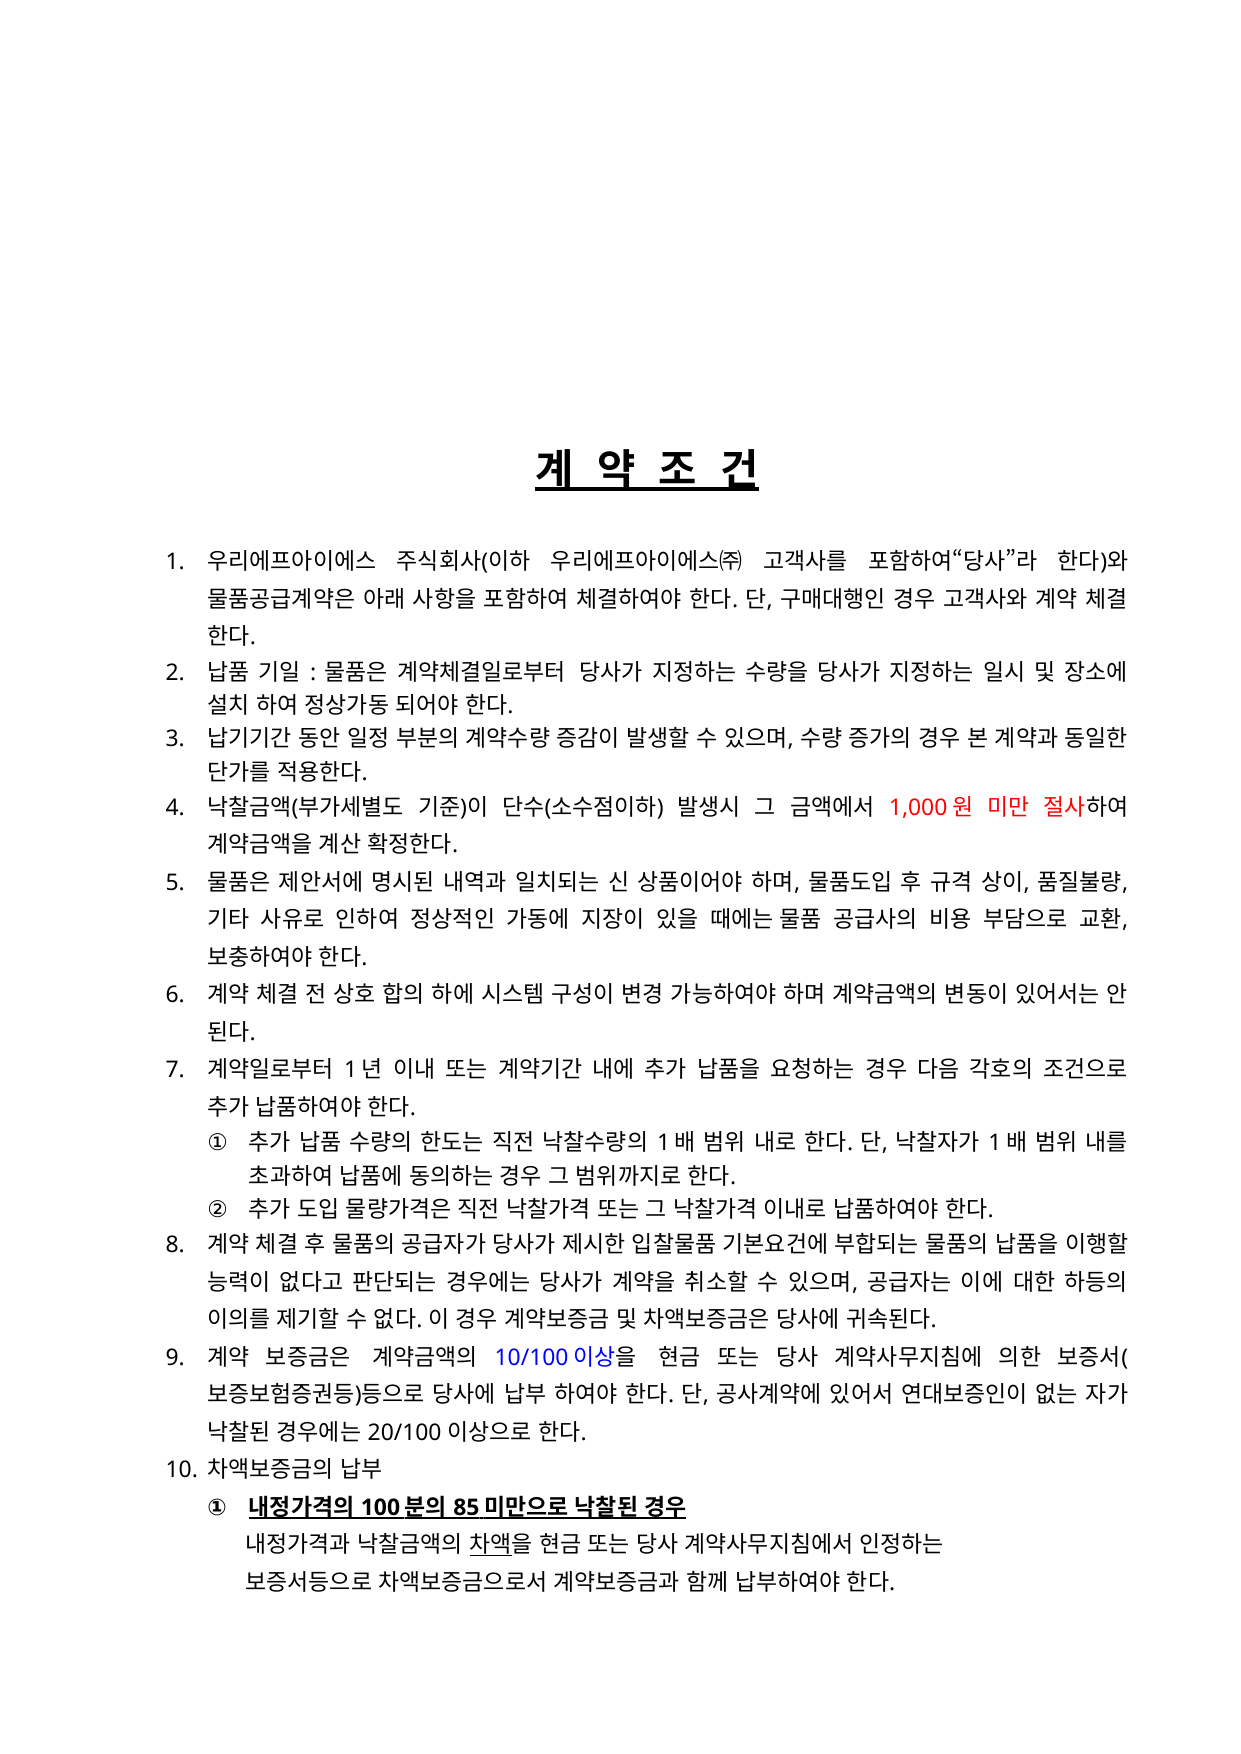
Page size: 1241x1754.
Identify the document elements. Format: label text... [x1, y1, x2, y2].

list 차액보증금의 납부 [165, 1449, 1128, 1487]
list 추가 도입 물량가격은 직전 낙찰가격 또는 그 낙찰가격 이내로 납품하여야 한다. [207, 1191, 1128, 1224]
list 낙찰금액(부가세별도 기준)이 단수(소수점이하) 발생시 그 금액에서 1,000원 미만 절사하여 계약금액을 계산 확정한다. [165, 787, 1128, 862]
list 계약 체결 전 상호 합의 하에 시스템 구성이 변경 가능하여야 하며 계약금액의 변동이 있어서는 안 된다. [165, 974, 1128, 1049]
list 내정가격의 100분의 85미만으로 낙찰된 경우 [207, 1487, 1128, 1524]
list 납기기간 동안 일정 부분의 계약수량 증감이 발생할 수 있으며, 수량 증가의 경우 본 계약과 동일한 단가를 적용한다. [165, 720, 1128, 787]
list 계약 체결 후 물품의 공급자가 당사가 제시한 입찰물품 기본요건에 부합되는 물품의 납품을 이행할 능력이 없다고 판단되는 경우에는 당사가 계약을 취소할 수 있으며, 공급자는 이에 대한 하등의 이의를 제기할 수 없다. 이 경우 계약보증금 및 차액보증금은 당사에 귀속된다. [165, 1224, 1128, 1337]
list 추가 납품 수량의 한도는 직전 낙찰수량의 1배 범위 내로 한다. 단, 낙찰자가 1배 범위 내를 초과하여 납품에 동의하는 경우 그 범위까지로 한다. [207, 1124, 1128, 1191]
list 계약 보증금은 계약금액의 10/100이상을 현금 또는 당사 계약사무지침에 의한 보증서(보증보험증권등)등으로 당사에 납부 하여야 한다. 단, 공사계약에 있어서 연대보증인이 없는 자가 낙찰된 경우에는 20/100 이상으로 한다. [165, 1337, 1128, 1449]
list 계약일로부터 1년 이내 또는 계약기간 내에 추가 납품을 요청하는 경우 다음 각호의 조건으로 추가 납품하여야 한다. [165, 1049, 1128, 1124]
text 계 약 조 건 [165, 428, 1128, 503]
list 납품 기일 : 물품은 계약체결일로부터 당사가 지정하는 수량을 당사가 지정하는 일시 및 장소에 설치 하여 정상가동 되어야 한다. [165, 653, 1128, 720]
list 물품은 제안서에 명시된 내역과 일치되는 신 상품이어야 하며, 물품도입 후 규격 상이, 품질불량, 기타 사유로 인하여 정상적인 가동에 지장이 있을 때에는 물품 공급사의 비용 부담으로 교환, 보충하여야 한다. [165, 862, 1128, 974]
text 내정가격과 낙찰금액의 차액을 현금 또는 당사 계약사무지침에서 인정하는 [165, 1524, 1128, 1562]
list 우리에프아이에스 주식회사(이하 우리에프아이에스㈜ 고객사를 포함하여“당사”라 한다)와 물품공급계약은 아래 사항을 포함하여 체결하여야 한다. 단, 구매대행인 경우 고객사와 계약 체결 한다. [165, 541, 1128, 653]
text 보증서등으로 차액보증금으로서 계약보증금과 함께 납부하여야 한다. [165, 1562, 1128, 1599]
